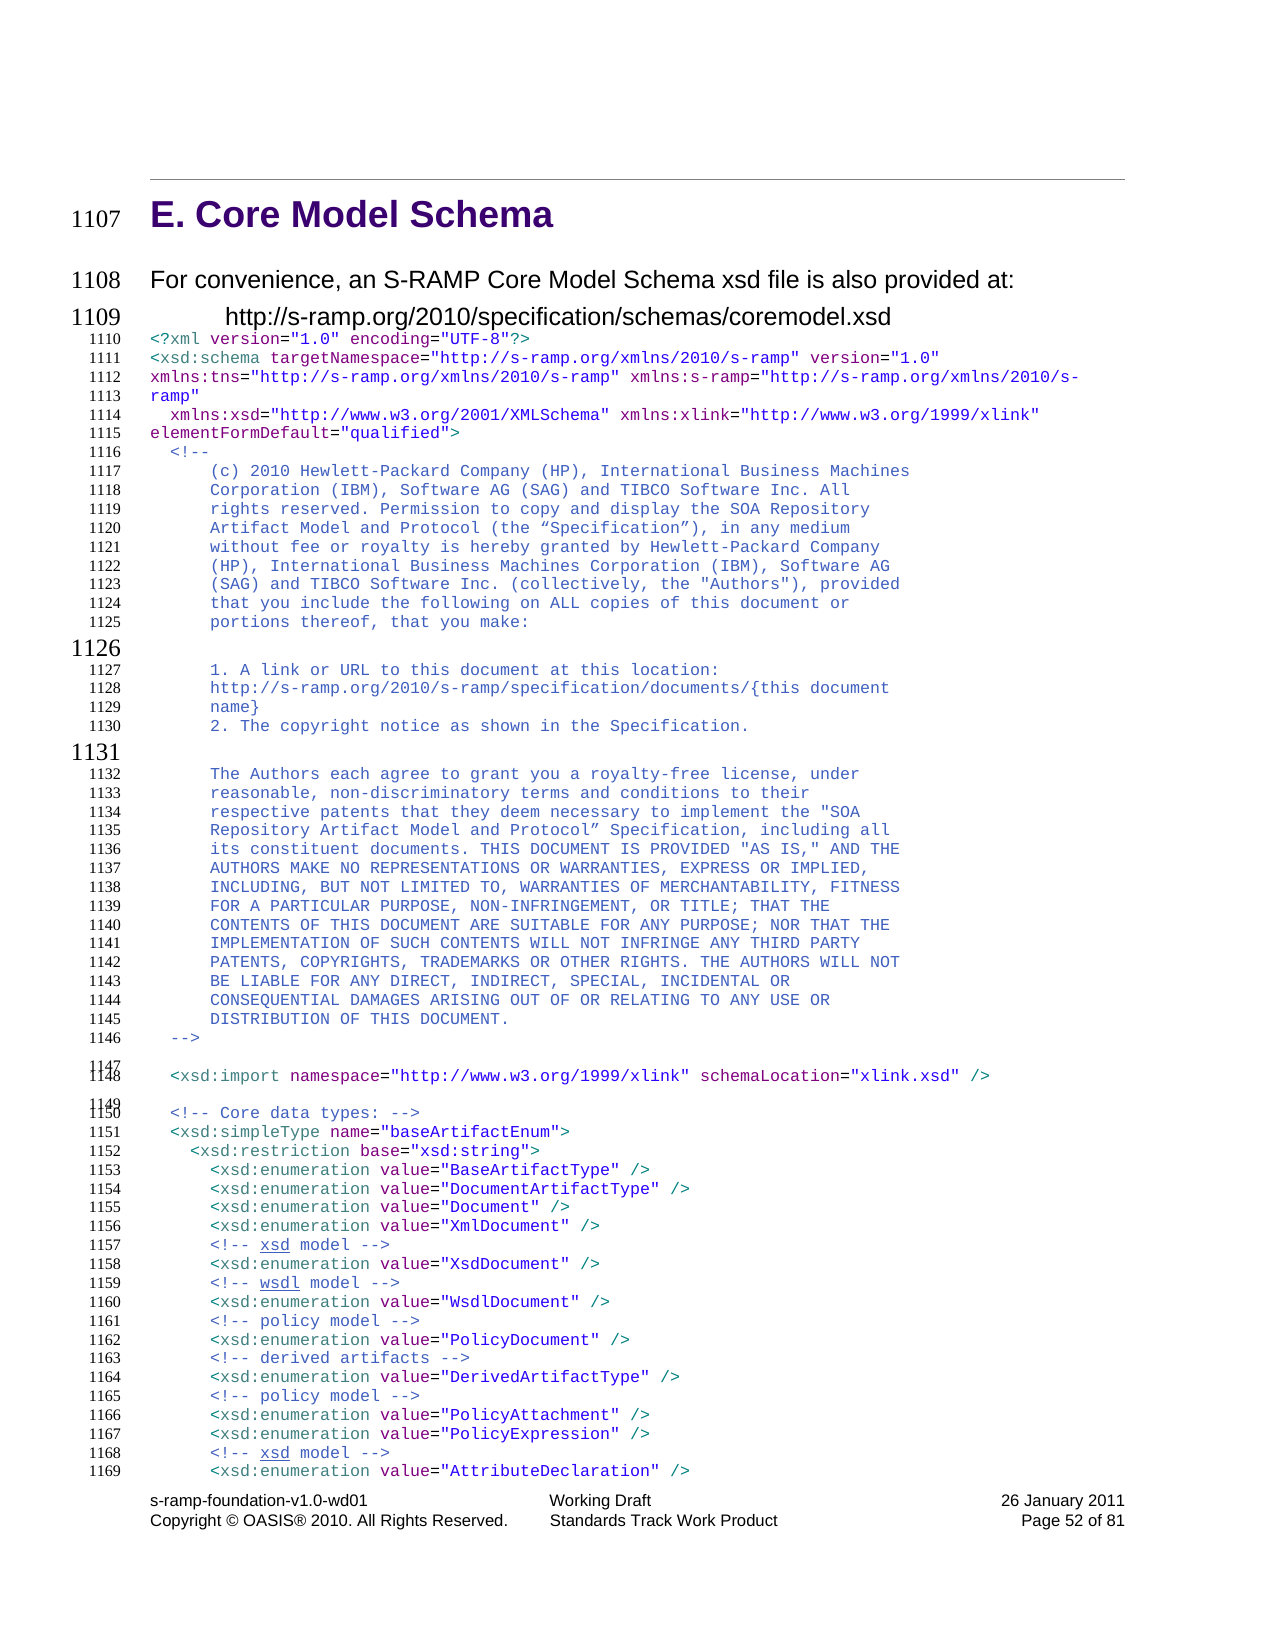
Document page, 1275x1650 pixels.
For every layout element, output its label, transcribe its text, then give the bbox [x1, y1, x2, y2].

text IMPLEMENTATION OF SUCH CONTENTS WILL NOT INFRINGE ANY THIRD PARTY [150, 935, 1125, 954]
text <?xml version="1.0" encoding="UTF-8"?> [150, 331, 1125, 350]
text AUTHORS MAKE NO REPRESENTATIONS OR WARRANTIES, EXPRESS OR IMPLIED, [150, 860, 1125, 878]
text <!-- Core data types: --> [150, 1105, 1125, 1124]
text rights reserved. Permission to copy and display the SOA Repository [150, 501, 1125, 519]
text http://s-ramp.org/2010/s-ramp/specification/documents/{this document [150, 680, 1125, 699]
text name} [150, 699, 1125, 718]
text Corporation (IBM), Software AG (SAG) and TIBCO Software Inc. All [150, 482, 1125, 501]
text <xsd:enumeration value="DocumentArtifactType" /> [150, 1180, 1125, 1199]
text <xsd:enumeration value="PolicyExpression" /> [150, 1425, 1125, 1444]
text 1. A link or URL to this document at this location: [150, 661, 1125, 680]
text its constituent documents. THIS DOCUMENT IS PROVIDED "AS IS," AND THE [150, 841, 1125, 860]
text The Authors each agree to grant you a royalty-free license, under [150, 765, 1125, 784]
text portions thereof, that you make: [150, 614, 1125, 632]
text FOR A PARTICULAR PURPOSE, NON-INFRINGEMENT, OR TITLE; THAT THE [150, 897, 1125, 916]
text 2. The copyright notice as shown in the Specification. [150, 718, 1125, 737]
text <xsd:schema targetNamespace="http://s-ramp.org/xmlns/2010/s-ramp" version="1.0" xmlns:tns="http://s-ramp.org/xmlns/2010/s-ramp" xmlns:s-ramp="http://s-ramp.org/xmlns/2010/s-ramp" [150, 350, 1125, 406]
text xmlns:xsd="http://www.w3.org/2001/XMLSchema" xmlns:xlink="http://www.w3.org/1999/xlink" elementFormDefault="qualified"> [150, 406, 1125, 444]
text (c) 2010 Hewlett-Packard Company (HP), International Business Machines [150, 463, 1125, 482]
text <xsd:enumeration value="Document" /> [150, 1199, 1125, 1218]
text without fee or royalty is hereby granted by Hewlett-Packard Company [150, 538, 1125, 557]
text CONSEQUENTIAL DAMAGES ARISING OUT OF OR RELATING TO ANY USE OR [150, 992, 1125, 1011]
text that you include the following on ALL copies of this document or [150, 595, 1125, 614]
text respective patents that they deem necessary to implement the "SOA [150, 803, 1125, 822]
text <!-- xsd model --> [150, 1444, 1125, 1463]
text <xsd:enumeration value="PolicyAttachment" /> [150, 1406, 1125, 1425]
text <xsd:restriction base="xsd:string"> [150, 1142, 1125, 1161]
text <!-- xsd model --> [150, 1237, 1125, 1256]
text DISTRIBUTION OF THIS DOCUMENT. [150, 1011, 1125, 1029]
text PATENTS, COPYRIGHTS, TRADEMARKS OR OTHER RIGHTS. THE AUTHORS WILL NOT [150, 954, 1125, 973]
text Repository Artifact Model and Protocol” Specification, including all [150, 822, 1125, 841]
text <xsd:enumeration value="PolicyDocument" /> [150, 1331, 1125, 1350]
text <xsd:enumeration value="BaseArtifactType" /> [150, 1161, 1125, 1180]
text <xsd:enumeration value="AttributeDeclaration" /> [150, 1463, 1125, 1482]
text <xsd:enumeration value="XmlDocument" /> [150, 1218, 1125, 1237]
text <xsd:import namespace="http://www.w3.org/1999/xlink" schemaLocation="xlink.xsd" /> [150, 1067, 1125, 1086]
text <xsd:enumeration value="WsdlDocument" /> [150, 1293, 1125, 1312]
text --> [150, 1029, 1125, 1048]
text <xsd:simpleType name="baseArtifactEnum"> [150, 1124, 1125, 1142]
text http://s-ramp.org/2010/specification/schemas/coremodel.xsd [225, 302, 1125, 331]
text <xsd:enumeration value="DerivedArtifactType" /> [150, 1369, 1125, 1388]
text (HP), International Business Machines Corporation (IBM), Software AG [150, 557, 1125, 576]
text INCLUDING, BUT NOT LIMITED TO, WARRANTIES OF MERCHANTABILITY, FITNESS [150, 878, 1125, 897]
text <!-- [150, 444, 1125, 463]
text For convenience, an S-RAMP Core Model Schema xsd file is also provided at: [150, 265, 1125, 294]
text <!-- derived artifacts --> [150, 1350, 1125, 1369]
text <!-- policy model --> [150, 1312, 1125, 1331]
text (SAG) and TIBCO Software Inc. (collectively, the "Authors"), provided [150, 576, 1125, 595]
text CONTENTS OF THIS DOCUMENT ARE SUITABLE FOR ANY PURPOSE; NOR THAT THE [150, 916, 1125, 935]
text <!-- policy model --> [150, 1388, 1125, 1406]
subtitle Core Model Schema [150, 180, 1125, 236]
text <xsd:enumeration value="XsdDocument" /> [150, 1256, 1125, 1274]
text BE LIABLE FOR ANY DIRECT, INDIRECT, SPECIAL, INCIDENTAL OR [150, 973, 1125, 992]
text reasonable, non-discriminatory terms and conditions to their [150, 784, 1125, 803]
text Artifact Model and Protocol (the “Specification”), in any medium [150, 519, 1125, 538]
text <!-- wsdl model --> [150, 1274, 1125, 1293]
